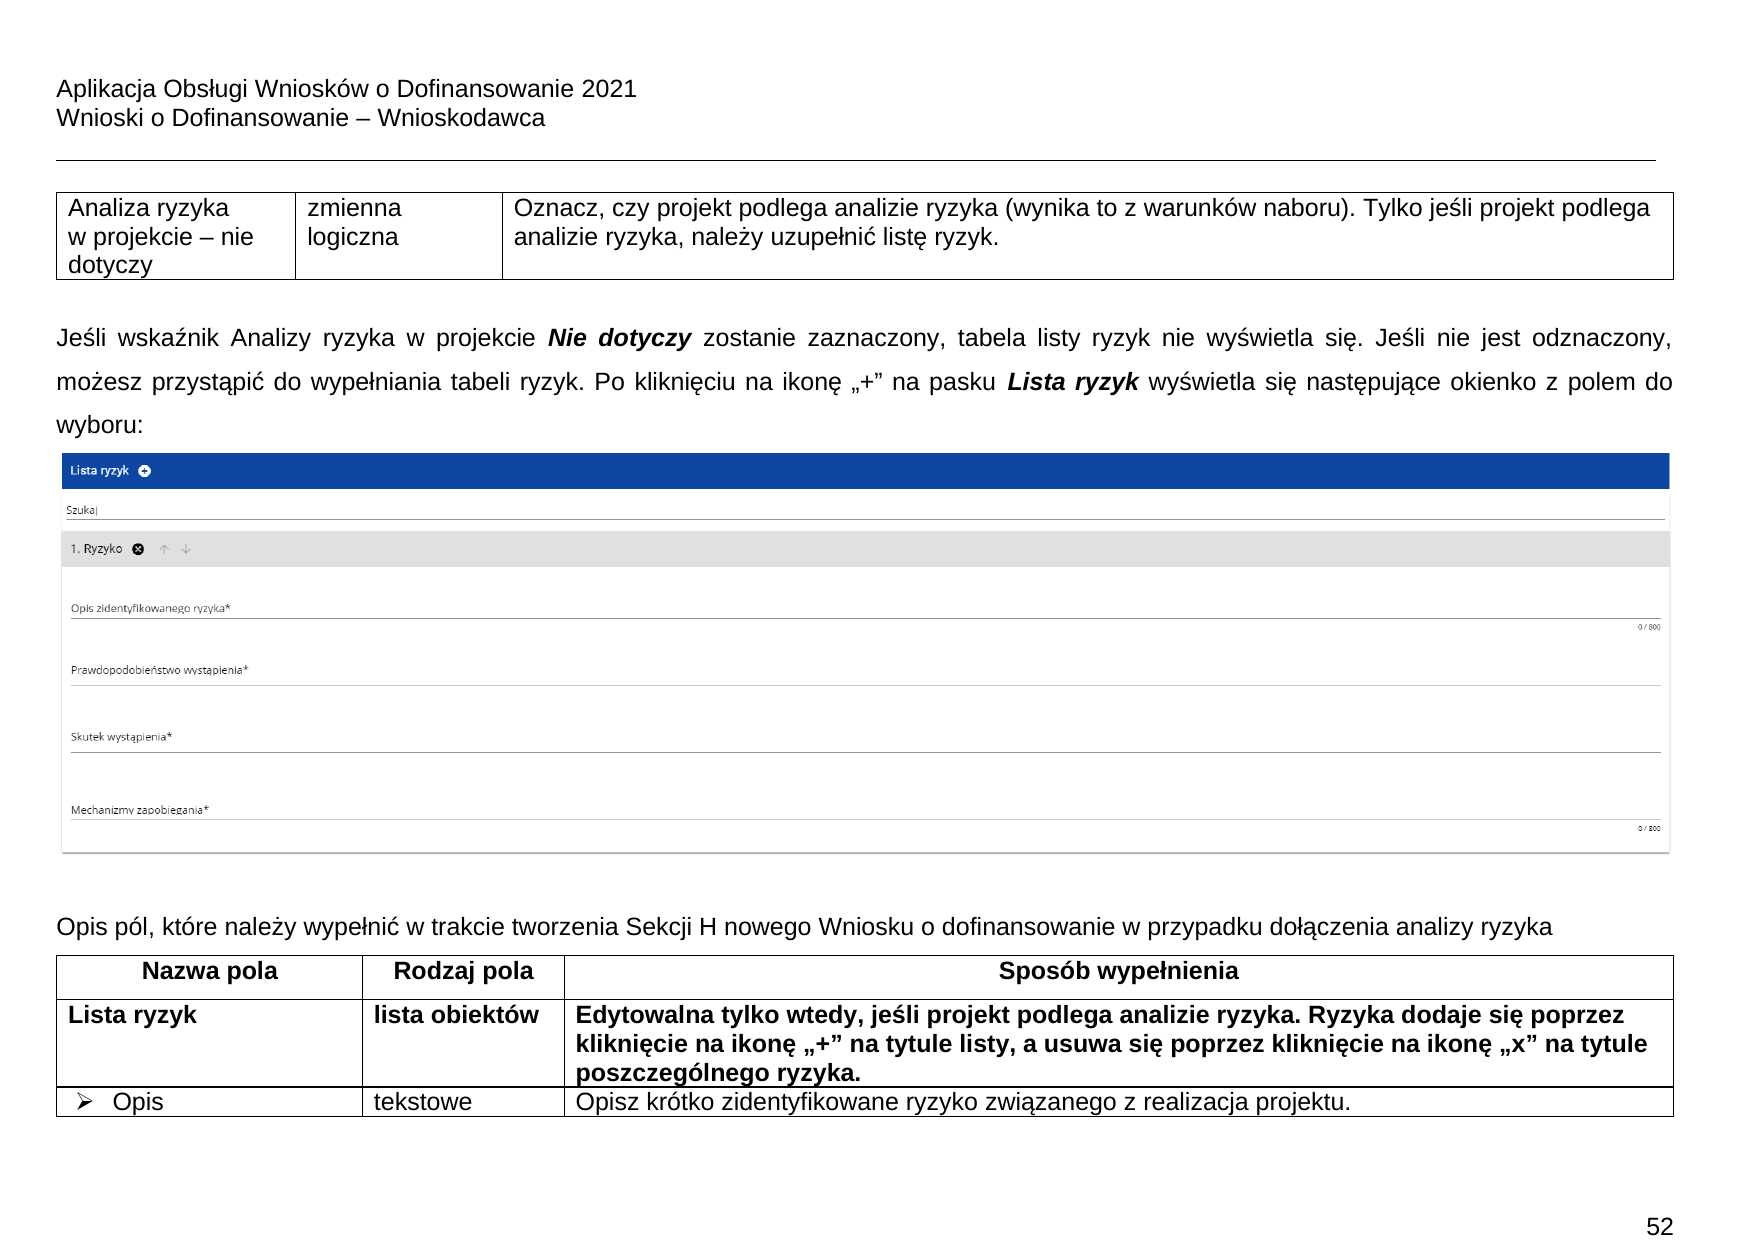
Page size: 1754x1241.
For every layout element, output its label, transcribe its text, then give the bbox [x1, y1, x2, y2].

table_header Rodzaj pola [363, 956, 564, 999]
table_header Sposób wypełnienia [565, 956, 1673, 999]
table_cell Analiza ryzyka w projekcie – nie dotyczy [57, 193, 295, 279]
table_cell Oznacz, czy projekt podlega analizie ryzyka (wynika to z warunków naboru). Tylko jeśli projekt podlega analizie ryzyka, należy uzupełnić listę ryzyk. [503, 193, 1673, 279]
table_cell Edytowalna tylko wtedy, jeśli projekt podlega analizie ryzyka. Ryzyka dodaje się poprzez kliknięcie na ikonę „+” na tytule listy, a usuwa się poprzez kliknięcie na ikonę „x” na tytule poszczególnego ryzyka. [565, 1000, 1673, 1086]
text Jeśli wskaźnik Analizy ryzyka w projekcie Nie dotyczy zostanie zaznaczony, tabela listy ryzyk nie wyświetla się. Jeśli nie jest odznaczony, możesz przystąpić do wypełniania tabeli ryzyk. Po kliknięciu na ikonę „+” na pasku Lista ryzyk wyświetla się następujące okienko z polem do wyboru: [56, 323, 1674, 438]
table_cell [57, 1088, 362, 1116]
text Opis pól, które należy wypełnić w trakcie tworzenia Sekcji H nowego Wniosku o dofinansowanie w przypadku dołączenia analizy ryzyka [56, 912, 1674, 941]
picture [56, 452, 1675, 855]
table_cell lista obiektów [363, 1000, 564, 1086]
table_cell zmienna logiczna [296, 193, 502, 279]
table_header Nazwa pola [57, 956, 362, 999]
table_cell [565, 1088, 1673, 1116]
table_cell Lista ryzyk [57, 1000, 362, 1086]
table_cell tekstowe [363, 1088, 564, 1116]
